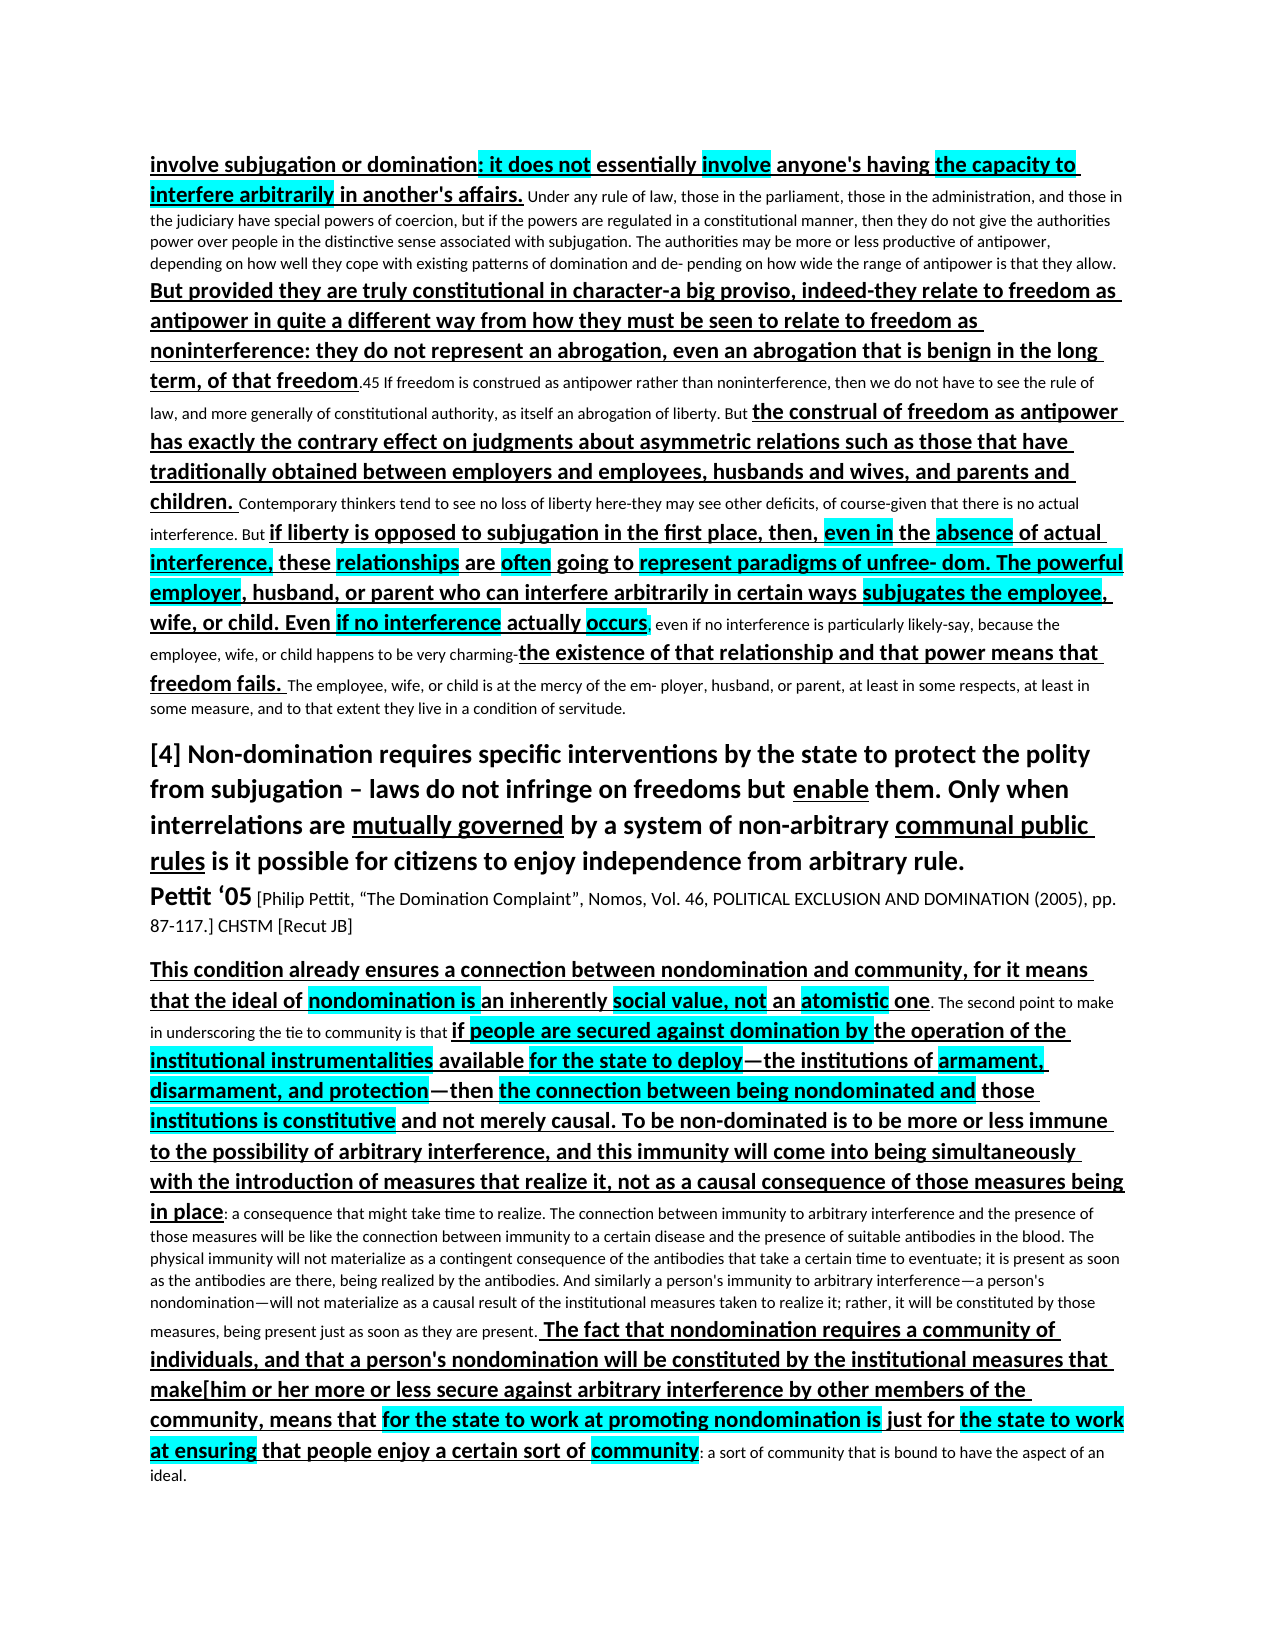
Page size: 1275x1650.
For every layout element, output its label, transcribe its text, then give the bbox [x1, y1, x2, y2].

subtitle [4] Non-domination requires specific interventions by the state to protect the polity from subjugation – laws do not infringe on freedoms but enable them. Only when interrelations are mutually governed by a system of non-arbitrary communal public rules is it possible for citizens to enjoy independence from arbitrary rule. [150, 737, 1125, 877]
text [150, 150, 1125, 719]
text This condition already ensures a connection between nondomination and community, for it means that the ideal of nondomination is an inherently social value, not an atomistic one. The second point to make in underscoring the tie to community is that if people are secured against domination by the operation of the institutional instrumentalities available for the state to deploy—the institutions of armament, disarmament, and protection—then the connection between being nondominated and those institutions is constitutive and not merely causal. To be non-dominated is to be more or less immune to the possibility of arbitrary interference, and this immunity will come into being simultaneously with the introduction of measures that realize it, not as a causal consequence of those measures being in place: a consequence that might take time to realize. The connection between immunity to arbitrary interference and the presence of those measures will be like the connection between immunity to a certain disease and the presence of suitable antibodies in the blood. The physical immunity will not materialize as a contingent consequence of the antibodies that take a certain time to eventuate; it is present as soon as the antibodies are there, being realized by the antibodies. And similarly a person's immunity to arbitrary interference—a person's nondomination—will not materialize as a causal result of the institutional measures taken to realize it; rather, it will be constituted by those measures, being present just as soon as they are present. The fact that nondomination requires a community of individuals, and that a person's nondomination will be constituted by the institutional measures that make[him or her more or less secure against arbitrary interference by other members of the community, means that for the state to work at promoting nondomination is just for the state to work at ensuring that people enjoy a certain sort of community: a sort of community that is bound to have the aspect of an ideal. [150, 1193, 1125, 1486]
text Pettit ‘05 [Philip Pettit, “The Domination Complaint”, Nomos, Vol. 46, POLITICAL EXCLUSION AND DOMINATION (2005), pp. 87-117.] CHSTM [Recut JB] [150, 879, 1125, 937]
text This condition already ensures a connection between nondomination and community, for it means that the ideal of nondomination is an inherently social value, not an atomistic one. The second point to make in underscoring the tie to community is that if people are secured against domination by the operation of the institutional instrumentalities available for the state to deploy—the institutions of armament, disarmament, and protection—then the connection between being nondominated and those institutions is constitutive and not merely causal. To be non-dominated is to be more or less immune to the possibility of arbitrary interference, and this immunity will come into being simultaneously with the introduction of measures that realize it, not as a causal consequence of those measures being in place: a consequence that might take time to realize. The connection between immunity to arbitrary interference and the presence of those measures will be like the connection between immunity to a certain disease and the presence of suitable antibodies in the blood. The physical immunity will not materialize as a contingent consequence of the antibodies that take a certain time to eventuate; it is present as soon as the antibodies are there, being realized by the antibodies. And similarly a person's immunity to arbitrary interference—a person's nondomination—will not materialize as a causal result of the institutional measures taken to realize it; rather, it will be constituted by those measures, being present just as soon as they are present. The fact that nondomination requires a community of individuals, and that a person's nondomination will be constituted by the institutional measures that make[him or her more or less secure against arbitrary interference by other members of the community, means that for the state to work at promoting nondomination is just for the state to work at ensuring that people enjoy a certain sort of community: a sort of community that is bound to have the aspect of an ideal. [150, 956, 1125, 1191]
